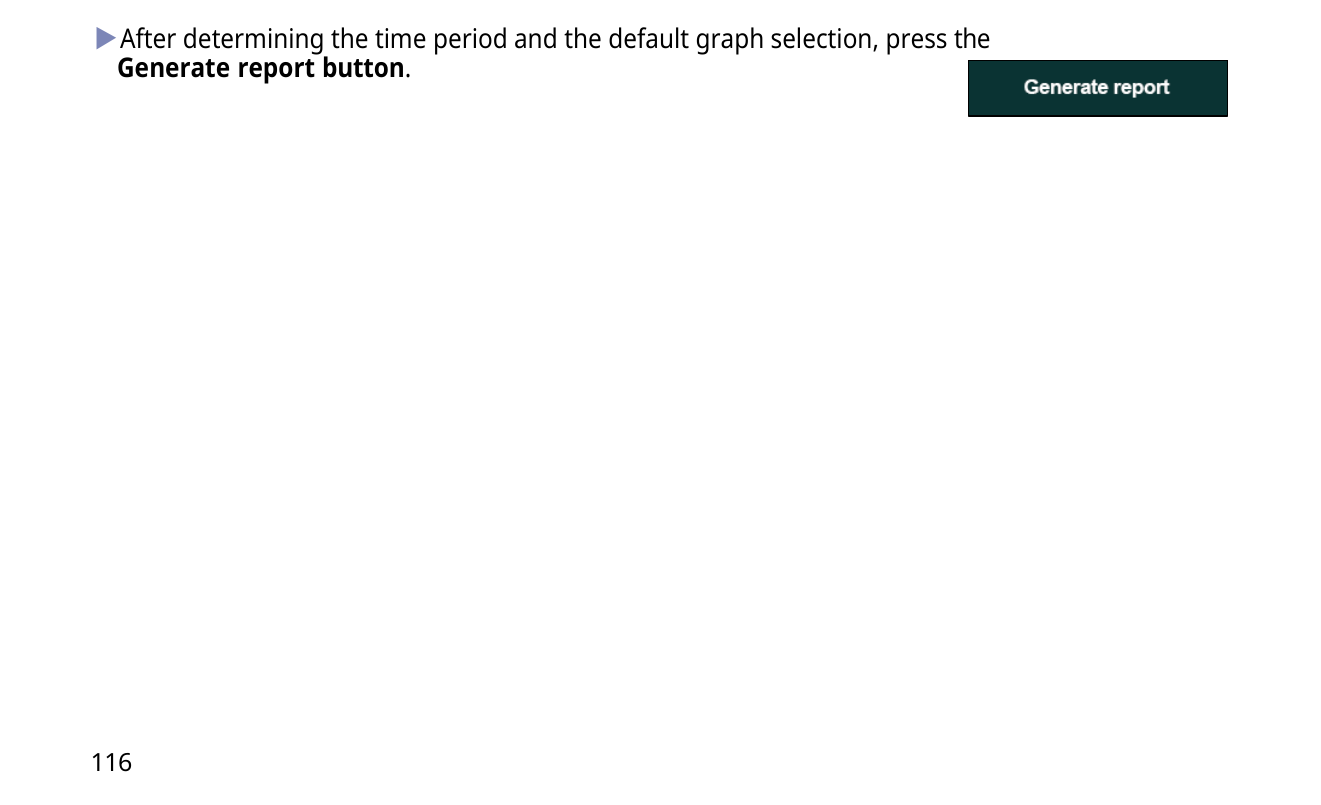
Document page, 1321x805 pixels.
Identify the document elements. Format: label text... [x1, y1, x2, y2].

list After determining the time period and the default graph selection, press the [94, 25, 1258, 54]
picture [969, 83, 1227, 115]
subtitle Generate report button. [117, 54, 1258, 83]
